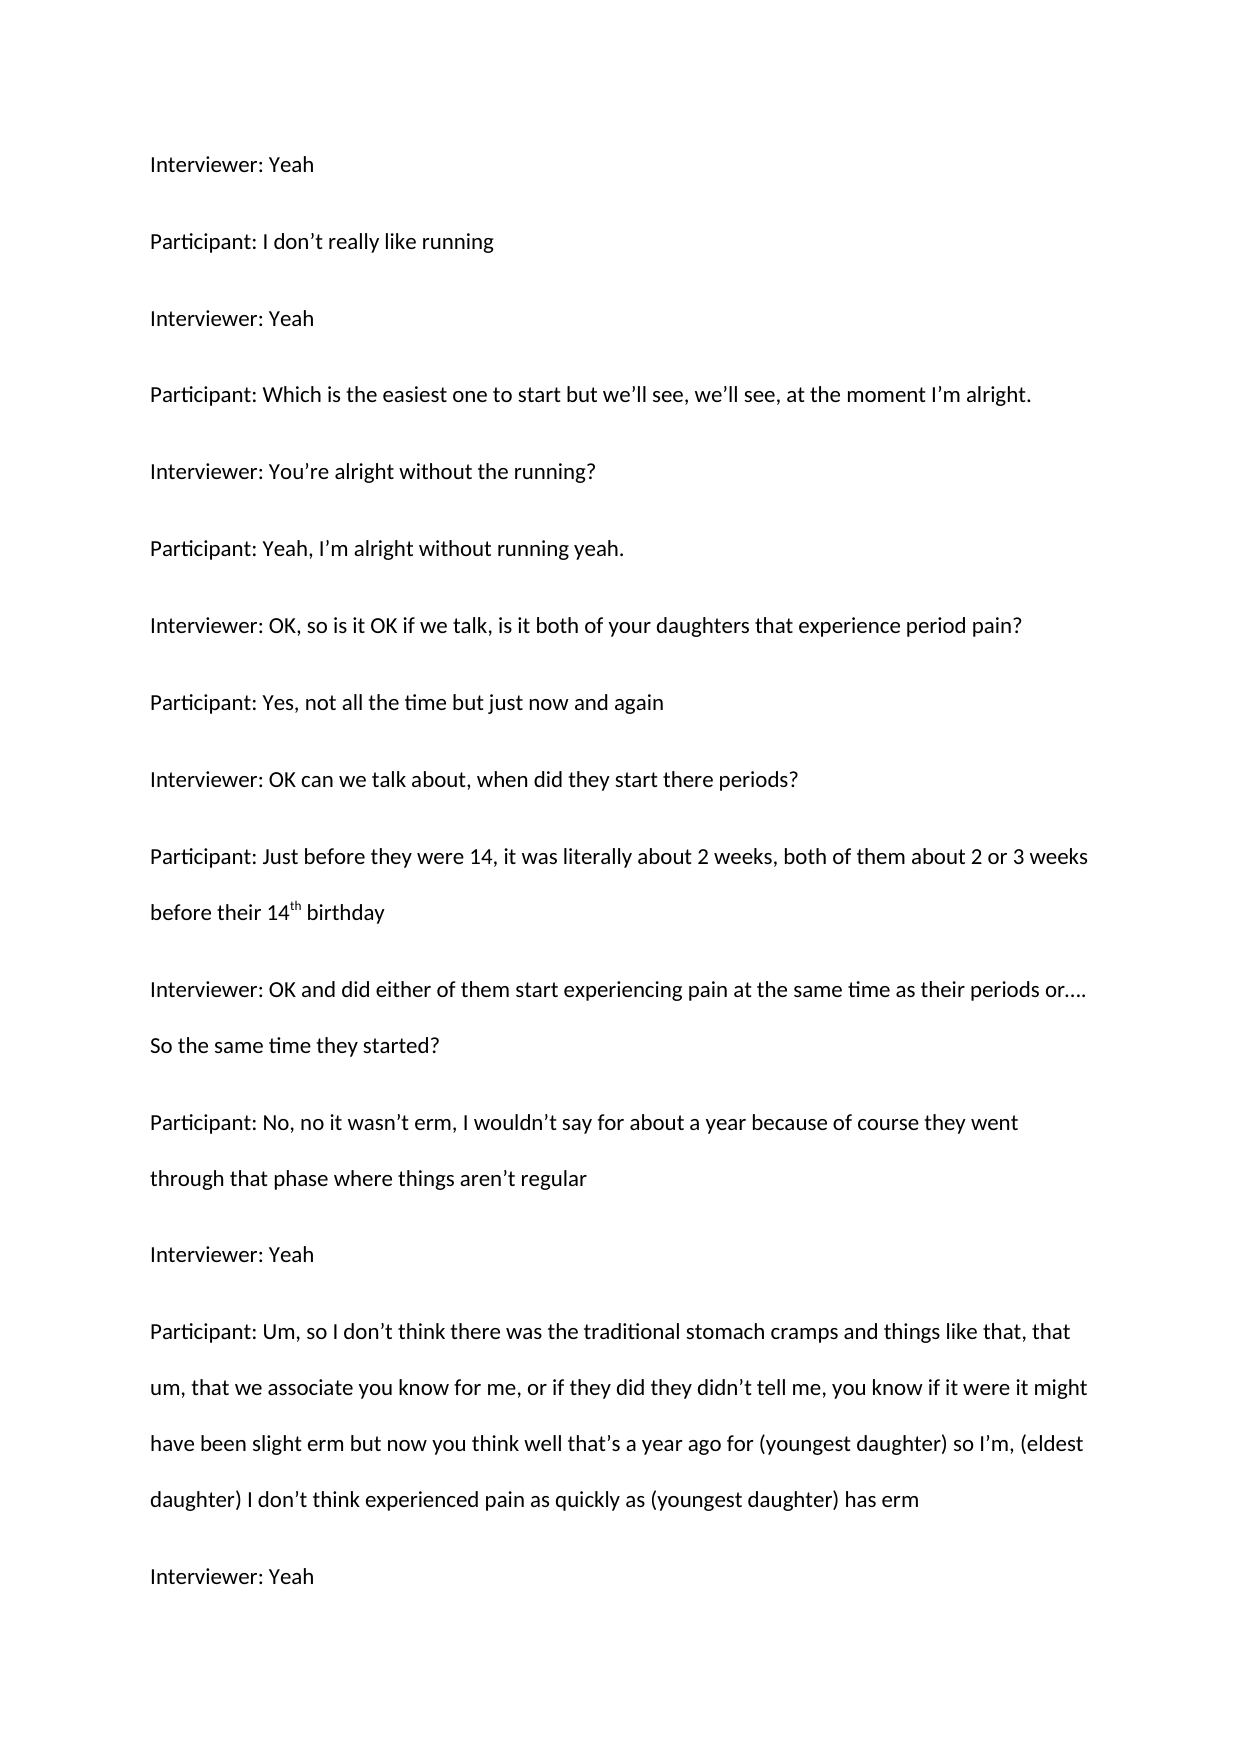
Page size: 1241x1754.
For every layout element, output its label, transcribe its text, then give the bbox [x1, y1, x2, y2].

text Participant: I don’t really like running [150, 227, 1090, 255]
text Interviewer: OK can we talk about, when did they start there periods? [150, 765, 1090, 793]
text Interviewer: Yeah [150, 304, 1090, 332]
text Interviewer: Yeah [150, 150, 1090, 178]
text Interviewer: Yeah [150, 1562, 1090, 1591]
text Interviewer: You’re alright without the running? [150, 457, 1090, 486]
text Participant: Yes, not all the time but just now and again [150, 688, 1090, 716]
text Interviewer: OK and did either of them start experiencing pain at the same time as their periods or…. So the same time they started? [150, 975, 1090, 1059]
text Participant: Um, so I don’t think there was the traditional stomach cramps and things like that, that um, that we associate you know for me, or if they did they didn’t tell me, you know if it were it might have been slight erm but now you think well that’s a year ago for (youngest daughter) so I’m, (eldest daughter) I don’t think experienced pain as quickly as (youngest daughter) has erm [150, 1317, 1090, 1514]
text Participant: No, no it wasn’t erm, I wouldn’t say for about a year because of course they went through that phase where things aren’t regular [150, 1108, 1090, 1192]
text Participant: Just before they were 14, it was literally about 2 weeks, both of them about 2 or 3 weeks before their 14th birthday [150, 842, 1090, 926]
text Participant: Yeah, I’m alright without running yeah. [150, 534, 1090, 562]
text Participant: Which is the easiest one to start but we’ll see, we’ll see, at the moment I’m alright. [150, 381, 1090, 409]
text Interviewer: Yeah [150, 1241, 1090, 1269]
text Interviewer: OK, so is it OK if we talk, is it both of your daughters that experience period pain? [150, 611, 1090, 639]
